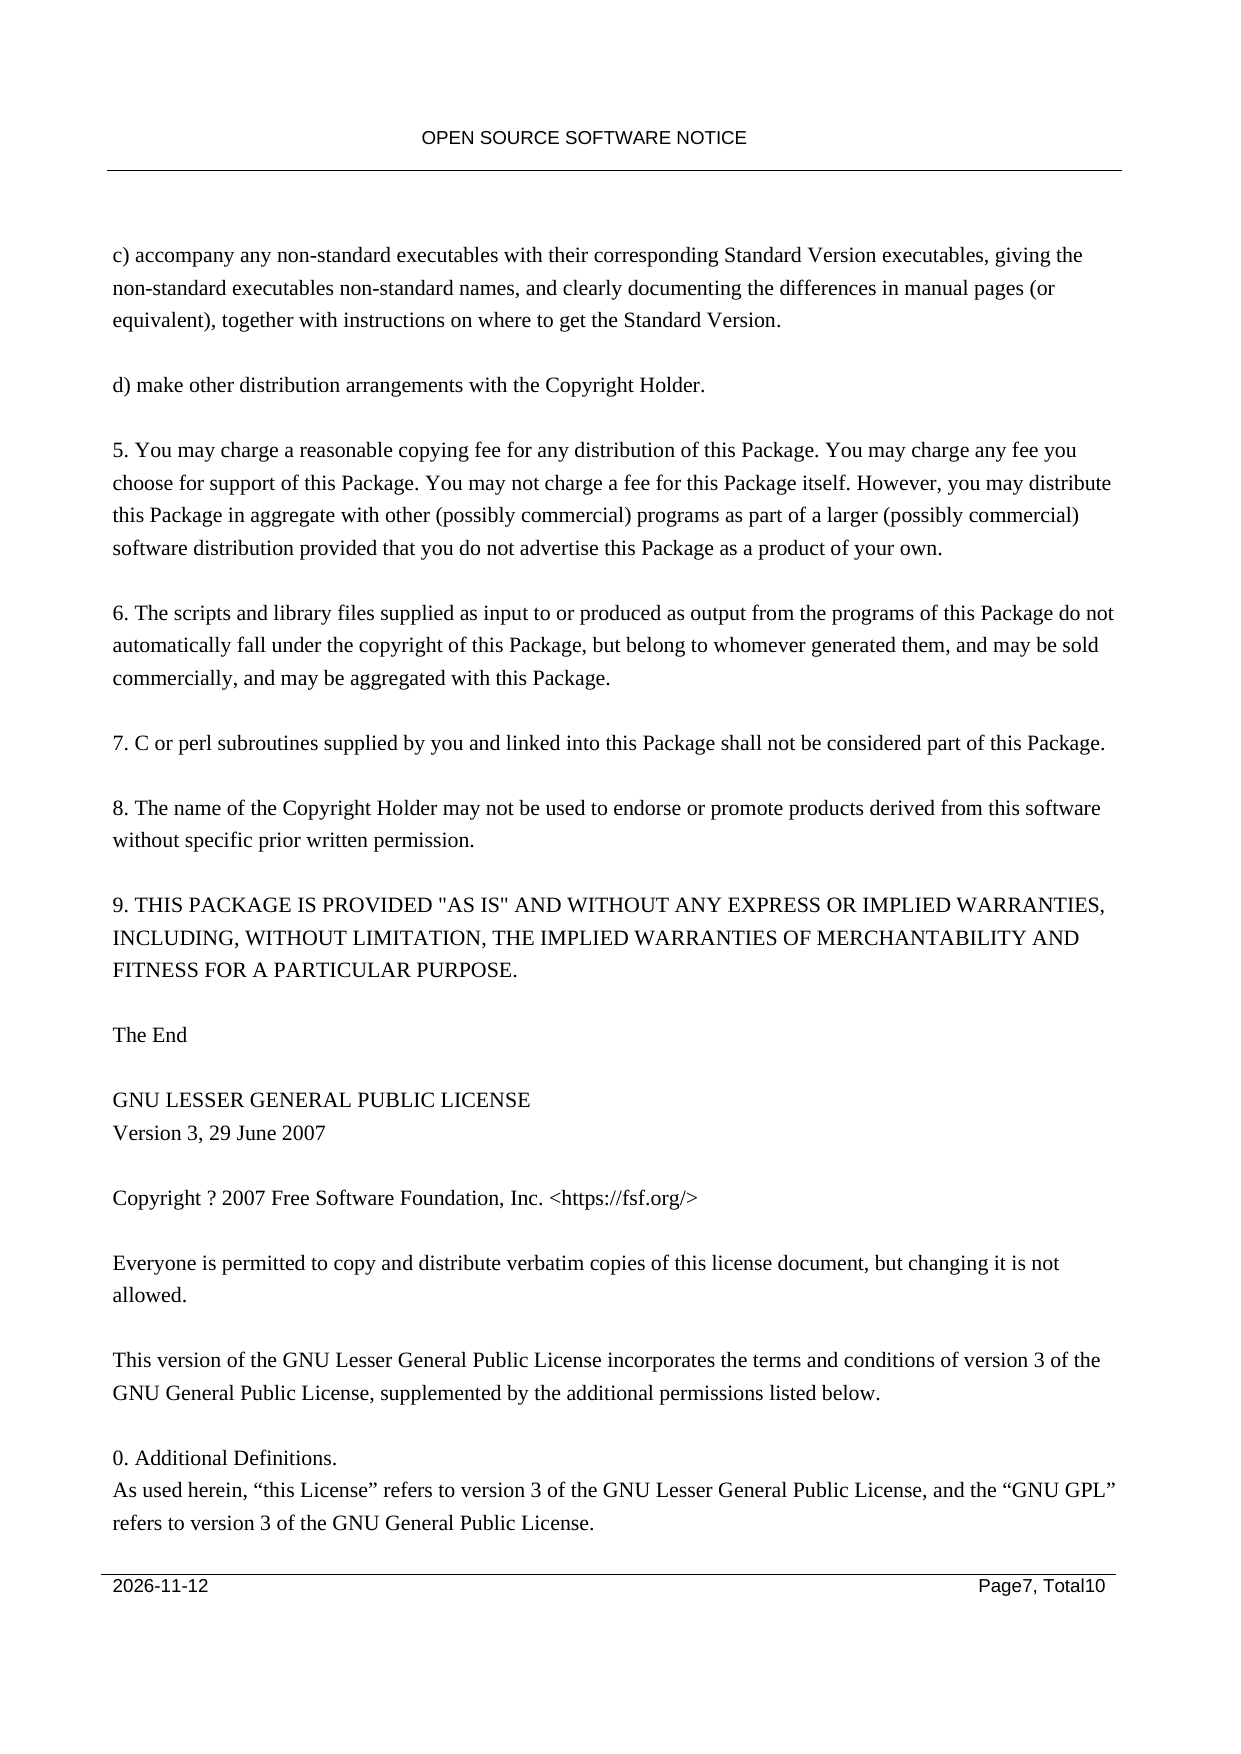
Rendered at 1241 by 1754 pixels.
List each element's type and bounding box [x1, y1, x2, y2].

text [112, 206, 1128, 1539]
